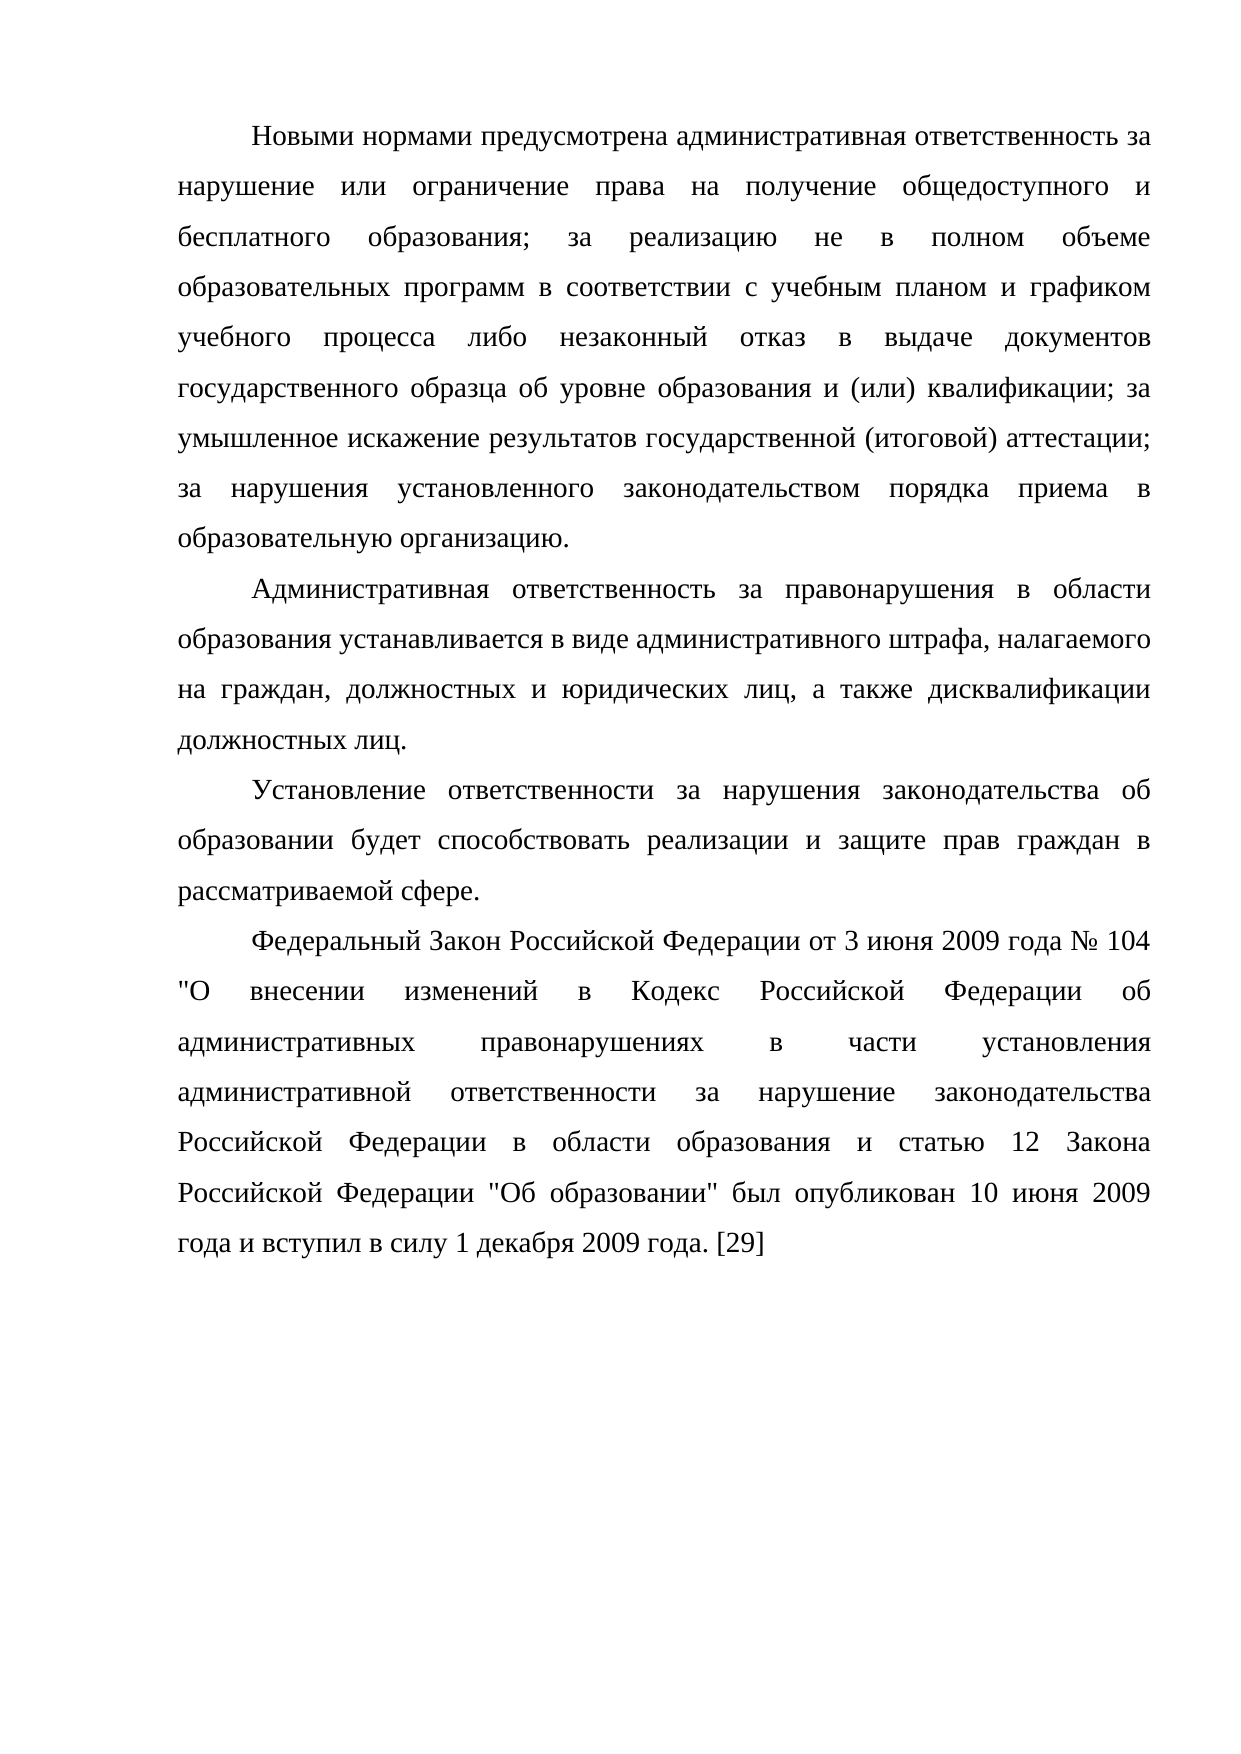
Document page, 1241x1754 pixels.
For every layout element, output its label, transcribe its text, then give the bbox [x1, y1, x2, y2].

text Административная ответственность за правонарушения в области образования устанавливается в виде административного штрафа, налагаемого на граждан, должностных и юридических лиц, а также дисквалификации должностных лиц. [177, 571, 1152, 755]
text Новыми нормами предусмотрена административная ответственность за нарушение или ограничение права на получение общедоступного и бесплатного образования; за реализацию не в полном объеме образовательных программ в соответствии с учебным планом и графиком учебного процесса либо незаконный отказ в выдаче документов государственного образца об уровне образования и (или) квалификации; за умышленное искажение результатов государственной (итоговой) аттестации; за нарушения установленного законодательством порядка приема в образовательную организацию. [177, 118, 1152, 554]
text Федеральный Закон Российской Федерации от 3 июня 2009 года № 104 "О внесении изменений в Кодекс Российской Федерации об административных правонарушениях в части установления административной ответственности за нарушение законодательства Российской Федерации в области образования и статью 12 Закона Российской Федерации "Об образовании" был опубликован 10 июня 2009 года и вступил в силу 1 декабря 2009 года. [29] [177, 923, 1152, 1258]
text Установление ответственности за нарушения законодательства об образовании будет способствовать реализации и защите прав граждан в рассматриваемой сфере. [177, 772, 1152, 906]
